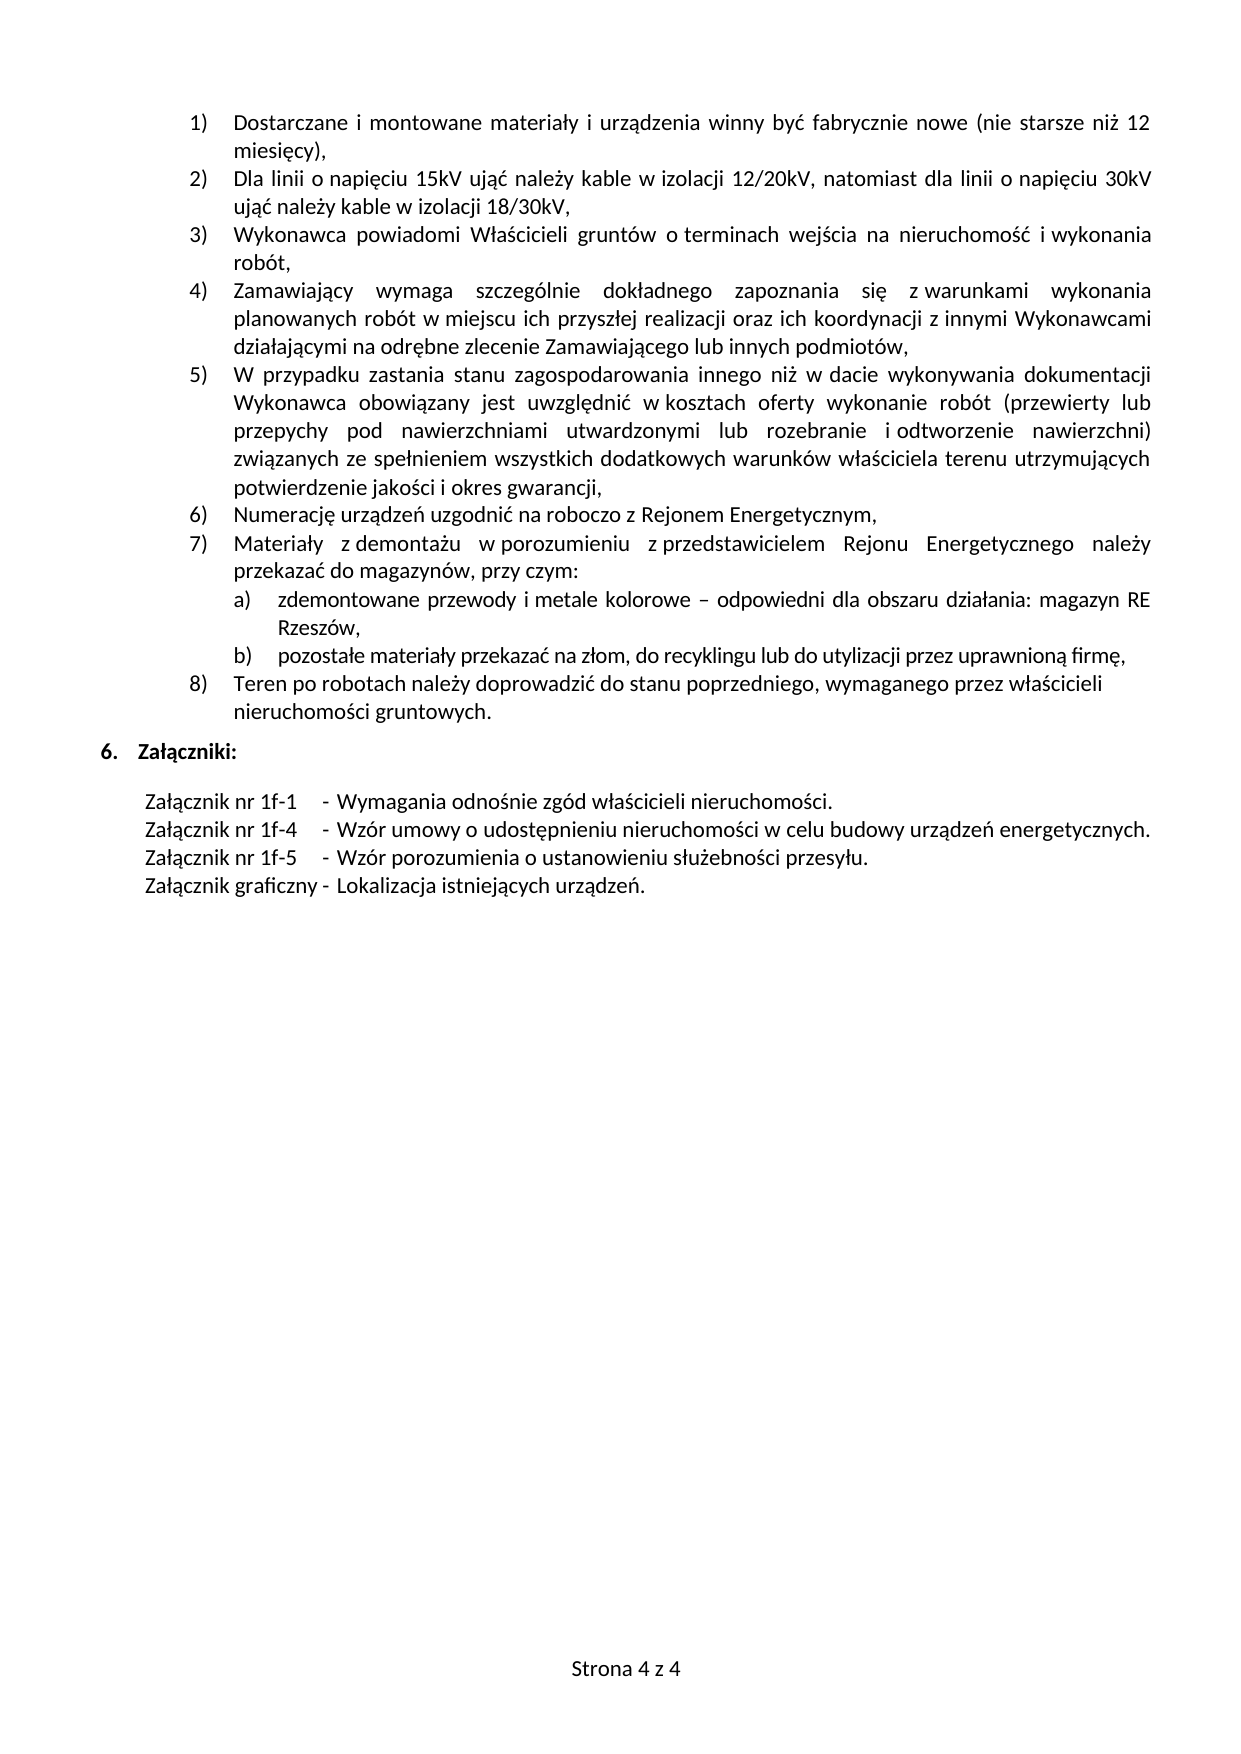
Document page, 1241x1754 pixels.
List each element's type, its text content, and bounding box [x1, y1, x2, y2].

list W przypadku zastania stanu zagospodarowania innego niż w dacie wykonywania dokumentacji Wykonawca obowiązany jest uwzględnić w kosztach oferty wykonanie robót (przewierty lub przepychy pod nawierzchniami utwardzonymi lub rozebranie i odtworzenie nawierzchni) związanych ze spełnieniem wszystkich dodatkowych warunków właściciela terenu utrzymujących potwierdzenie jakości i okres gwarancji, [189, 361, 1152, 501]
text Załącznik graficzny - Lokalizacja istniejących urządzeń. [145, 871, 1152, 899]
text Załącznik nr 1f-1 - Wymagania odnośnie zgód właścicieli nieruchomości. [145, 778, 1152, 815]
list Numerację urządzeń uzgodnić na roboczo z Rejonem Energetycznym, [189, 501, 1152, 529]
list Załączniki: [100, 737, 1152, 765]
text Załącznik nr 1f-4 - Wzór umowy o udostępnieniu nieruchomości w celu budowy urządzeń energetycznych. [145, 815, 1152, 843]
list pozostałe materiały przekazać na złom, do recyklingu lub do utylizacji przez uprawnioną firmę, [233, 641, 1152, 669]
list Dostarczane i montowane materiały i urządzenia winny być fabrycznie nowe (nie starsze niż 12 miesięcy), [189, 108, 1152, 164]
list Wykonawca powiadomi Właścicieli gruntów o terminach wejścia na nieruchomość i wykonania robót, [189, 220, 1152, 276]
list Teren po robotach należy doprowadzić do stanu poprzedniego, wymaganego przez właścicieli nieruchomości gruntowych. [189, 669, 1152, 725]
list Materiały z demontażu w porozumieniu z przedstawicielem Rejonu Energetycznego należy przekazać do magazynów, przy czym: [189, 529, 1152, 585]
list Zamawiający wymaga szczególnie dokładnego zapoznania się z warunkami wykonania planowanych robót w miejscu ich przyszłej realizacji oraz ich koordynacji z innymi Wykonawcami działającymi na odrębne zlecenie Zamawiającego lub innych podmiotów, [189, 276, 1152, 361]
list zdemontowane przewody i metale kolorowe – odpowiedni dla obszaru działania: magazyn RE Rzeszów, [233, 585, 1152, 641]
text Załącznik nr 1f-5 - Wzór porozumienia o ustanowieniu służebności przesyłu. [145, 843, 1152, 871]
list Dla linii o napięciu 15kV ująć należy kable w izolacji 12/20kV, natomiast dla linii o napięciu 30kV ująć należy kable w izolacji 18/30kV, [189, 164, 1152, 220]
